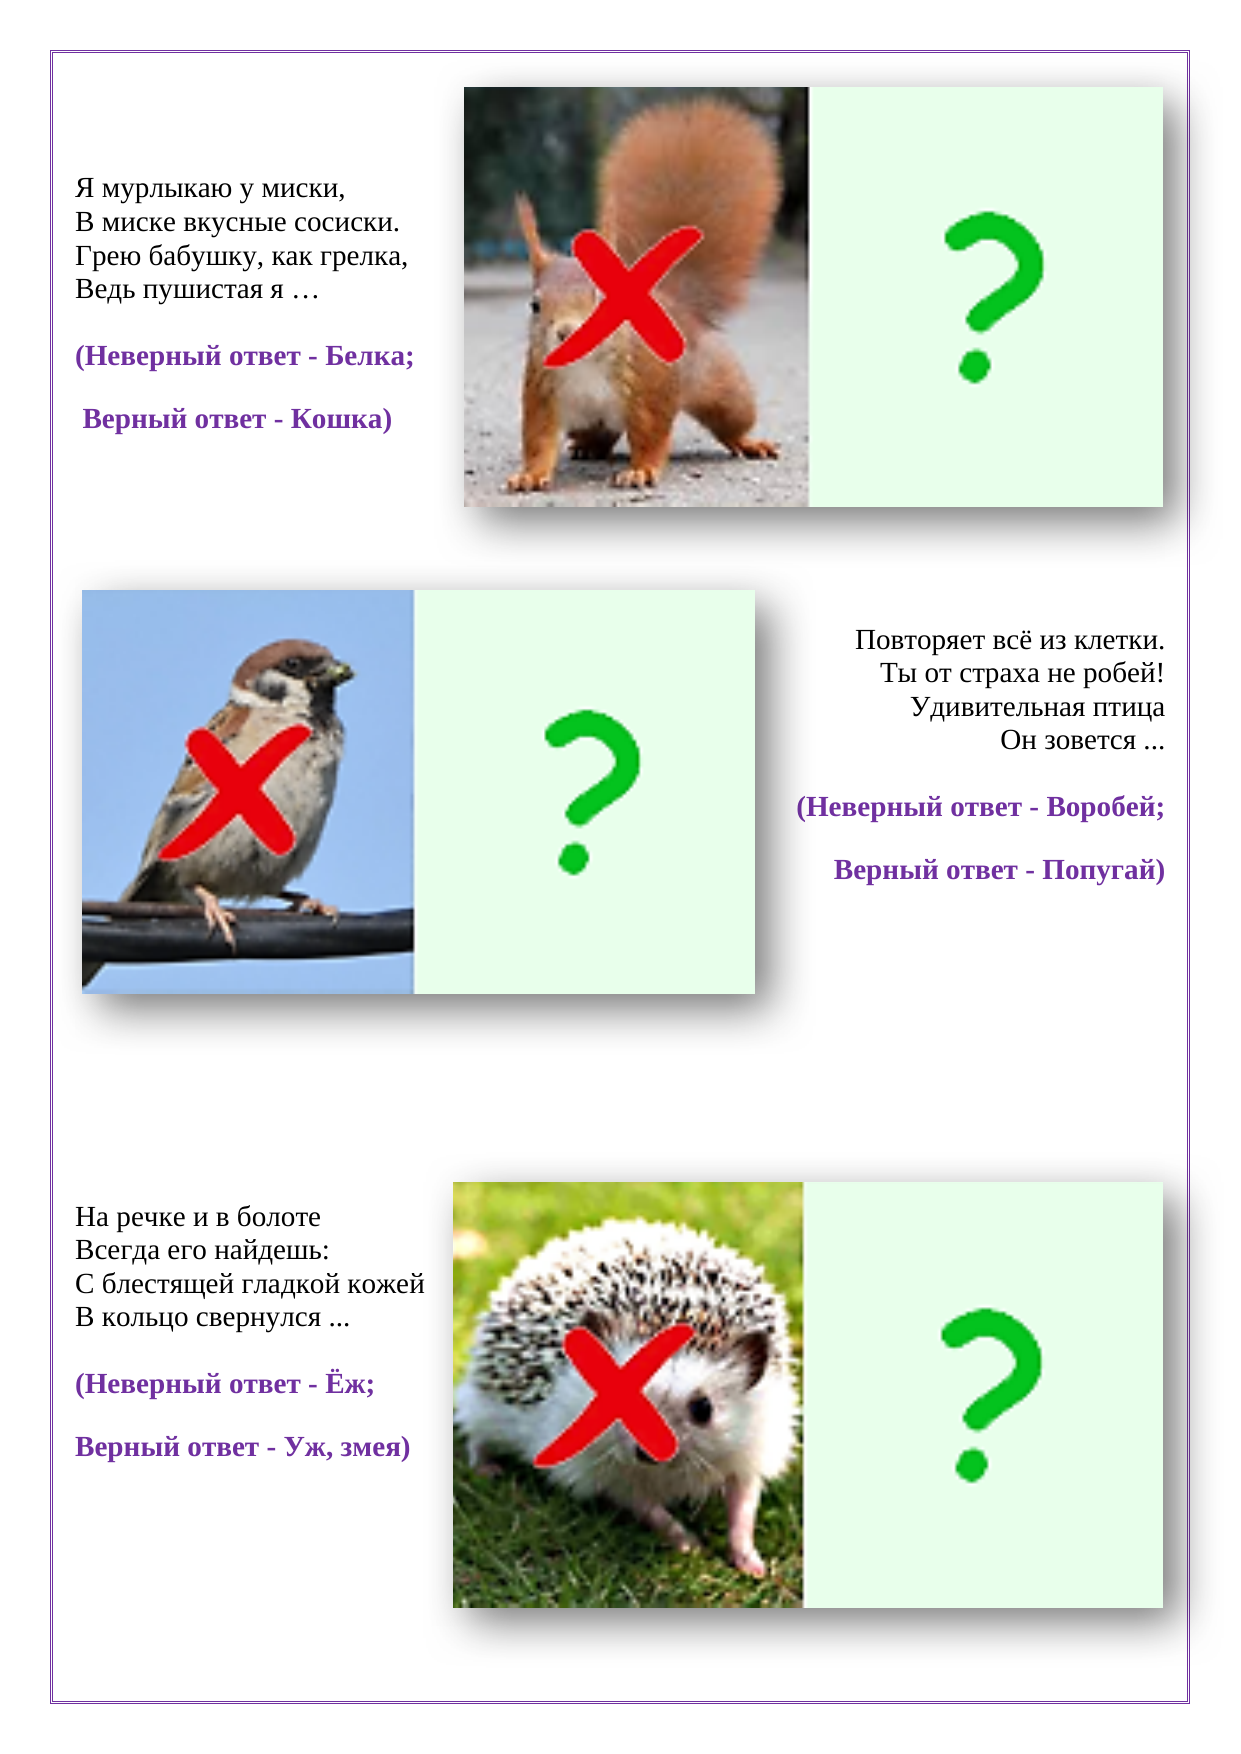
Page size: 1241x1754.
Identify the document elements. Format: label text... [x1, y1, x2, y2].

text На речке и в болоте Всегда его найдешь: С блестящей гладкой кожей В кольцо свернулся ... (Неверный ответ - Ёж; [75, 1199, 440, 1400]
text Верный ответ - Кошка) [75, 401, 446, 434]
picture [453, 1182, 1163, 1608]
text Верный ответ - Уж, змея) [75, 1429, 435, 1463]
picture [82, 590, 755, 994]
picture [464, 87, 1163, 507]
text Верный ответ - Попугай) [803, 852, 1165, 886]
text Повторяет всё из клетки. Ты от страха не робей! Удивительная птица Он зовется ... (Неверный ответ - Воробей; [802, 622, 1165, 823]
text Я мурлыкаю у миски, В миске вкусные сосиски. Грею бабушку, как грелка, Ведь пушистая я … (Неверный ответ - Белка; [75, 171, 446, 372]
